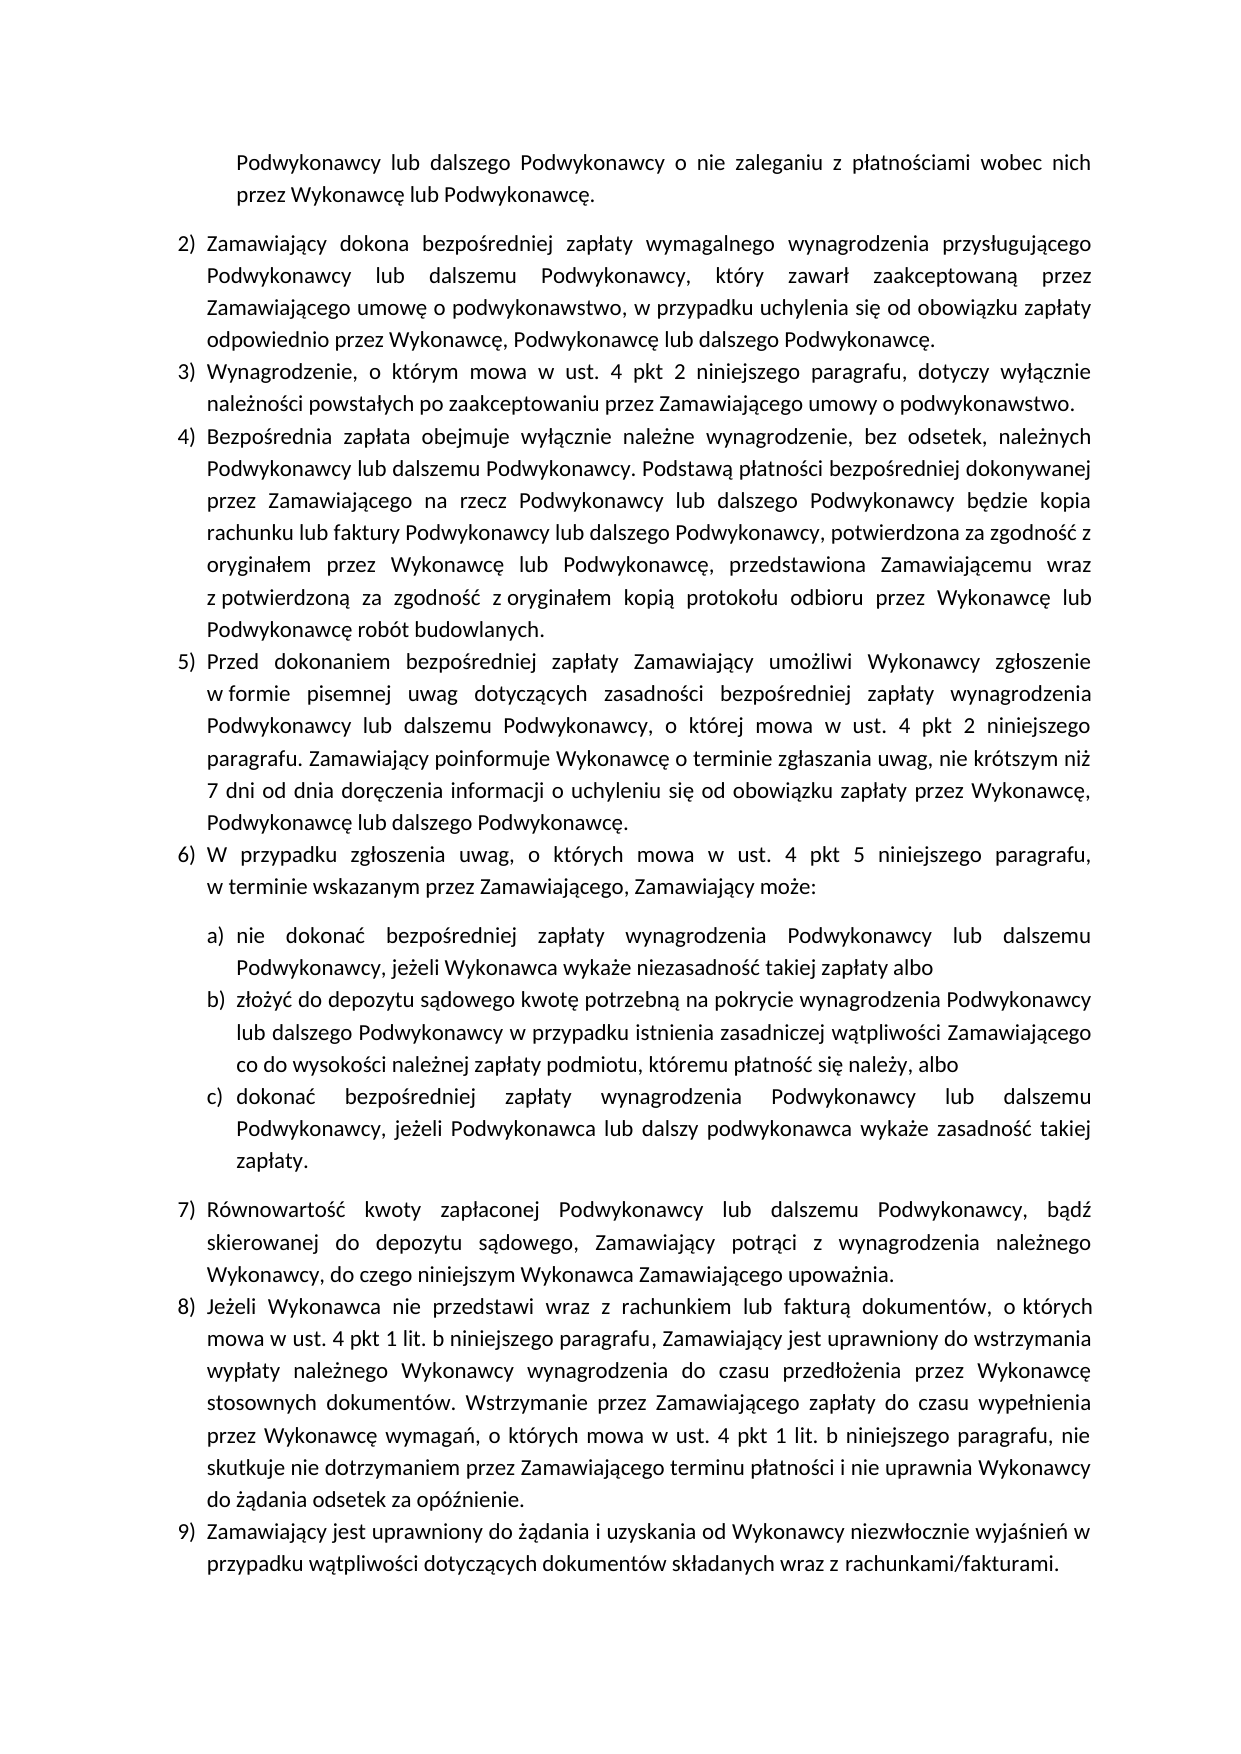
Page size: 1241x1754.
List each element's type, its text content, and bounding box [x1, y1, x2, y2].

list nie dokonać bezpośredniej zapłaty wynagrodzenia Podwykonawcy lub dalszemu Podwykonawcy, jeżeli Wykonawca wykaże niezasadność takiej zapłaty albo [207, 921, 1093, 981]
list Przed dokonaniem bezpośredniej zapłaty Zamawiający umożliwi Wykonawcy zgłoszenie w formie pisemnej uwag dotyczących zasadności bezpośredniej zapłaty wynagrodzenia Podwykonawcy lub dalszemu Podwykonawcy, o której mowa w ust. 4 pkt 2 niniejszego paragrafu. Zamawiający poinformuje Wykonawcę o terminie zgłaszania uwag, nie krótszym niż 7 dni od dnia doręczenia informacji o uchyleniu się od obowiązku zapłaty przez Wykonawcę, Podwykonawcę lub dalszego Podwykonawcę. [177, 647, 1093, 836]
list Wynagrodzenie, o którym mowa w ust. 4 pkt 2 niniejszego paragrafu, dotyczy wyłącznie należności powstałych po zaakceptowaniu przez Zamawiającego umowy o podwykonawstwo. [177, 357, 1093, 418]
list Zamawiający dokona bezpośredniej zapłaty wymagalnego wynagrodzenia przysługującego Podwykonawcy lub dalszemu Podwykonawcy, który zawarł zaakceptowaną przez Zamawiającego umowę o podwykonawstwo, w przypadku uchylenia się od obowiązku zapłaty odpowiednio przez Wykonawcę, Podwykonawcę lub dalszego Podwykonawcę. [177, 229, 1093, 353]
list Równowartość kwoty zapłaconej Podwykonawcy lub dalszemu Podwykonawcy, bądź skierowanej do depozytu sądowego, Zamawiający potrąci z wynagrodzenia należnego Wykonawcy, do czego niniejszym Wykonawca Zamawiającego upoważnia. [177, 1195, 1093, 1288]
list W przypadku zgłoszenia uwag, o których mowa w ust. 4 pkt 5 niniejszego paragrafu, w terminie wskazanym przez Zamawiającego, Zamawiający może: [177, 840, 1093, 900]
list Bezpośrednia zapłata obejmuje wyłącznie należne wynagrodzenie, bez odsetek, należnych Podwykonawcy lub dalszemu Podwykonawcy. Podstawą płatności bezpośredniej dokonywanej przez Zamawiającego na rzecz Podwykonawcy lub dalszego Podwykonawcy będzie kopia rachunku lub faktury Podwykonawcy lub dalszego Podwykonawcy, potwierdzona za zgodność z oryginałem przez Wykonawcę lub Podwykonawcę, przedstawiona Zamawiającemu wraz z potwierdzoną za zgodność z oryginałem kopią protokołu odbioru przez Wykonawcę lub Podwykonawcę robót budowlanych. [177, 422, 1093, 643]
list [207, 148, 1093, 208]
list Zamawiający jest uprawniony do żądania i uzyskania od Wykonawcy niezwłocznie wyjaśnień w przypadku wątpliwości dotyczących dokumentów składanych wraz z rachunkami/fakturami. [177, 1517, 1093, 1577]
list dokonać bezpośredniej zapłaty wynagrodzenia Podwykonawcy lub dalszemu Podwykonawcy, jeżeli Podwykonawca lub dalszy podwykonawca wykaże zasadność takiej zapłaty. [207, 1082, 1093, 1174]
list Jeżeli Wykonawca nie przedstawi wraz z rachunkiem lub fakturą dokumentów, o których mowa w ust. 4 pkt 1 lit. b niniejszego paragrafu, Zamawiający jest uprawniony do wstrzymania wypłaty należnego Wykonawcy wynagrodzenia do czasu przedłożenia przez Wykonawcę stosownych dokumentów. Wstrzymanie przez Zamawiającego zapłaty do czasu wypełnienia przez Wykonawcę wymagań, o których mowa w ust. 4 pkt 1 lit. b niniejszego paragrafu, nie skutkuje nie dotrzymaniem przez Zamawiającego terminu płatności i nie uprawnia Wykonawcy do żądania odsetek za opóźnienie. [177, 1292, 1093, 1513]
list złożyć do depozytu sądowego kwotę potrzebną na pokrycie wynagrodzenia Podwykonawcy lub dalszego Podwykonawcy w przypadku istnienia zasadniczej wątpliwości Zamawiającego co do wysokości należnej zapłaty podmiotu, któremu płatność się należy, albo [207, 986, 1093, 1078]
